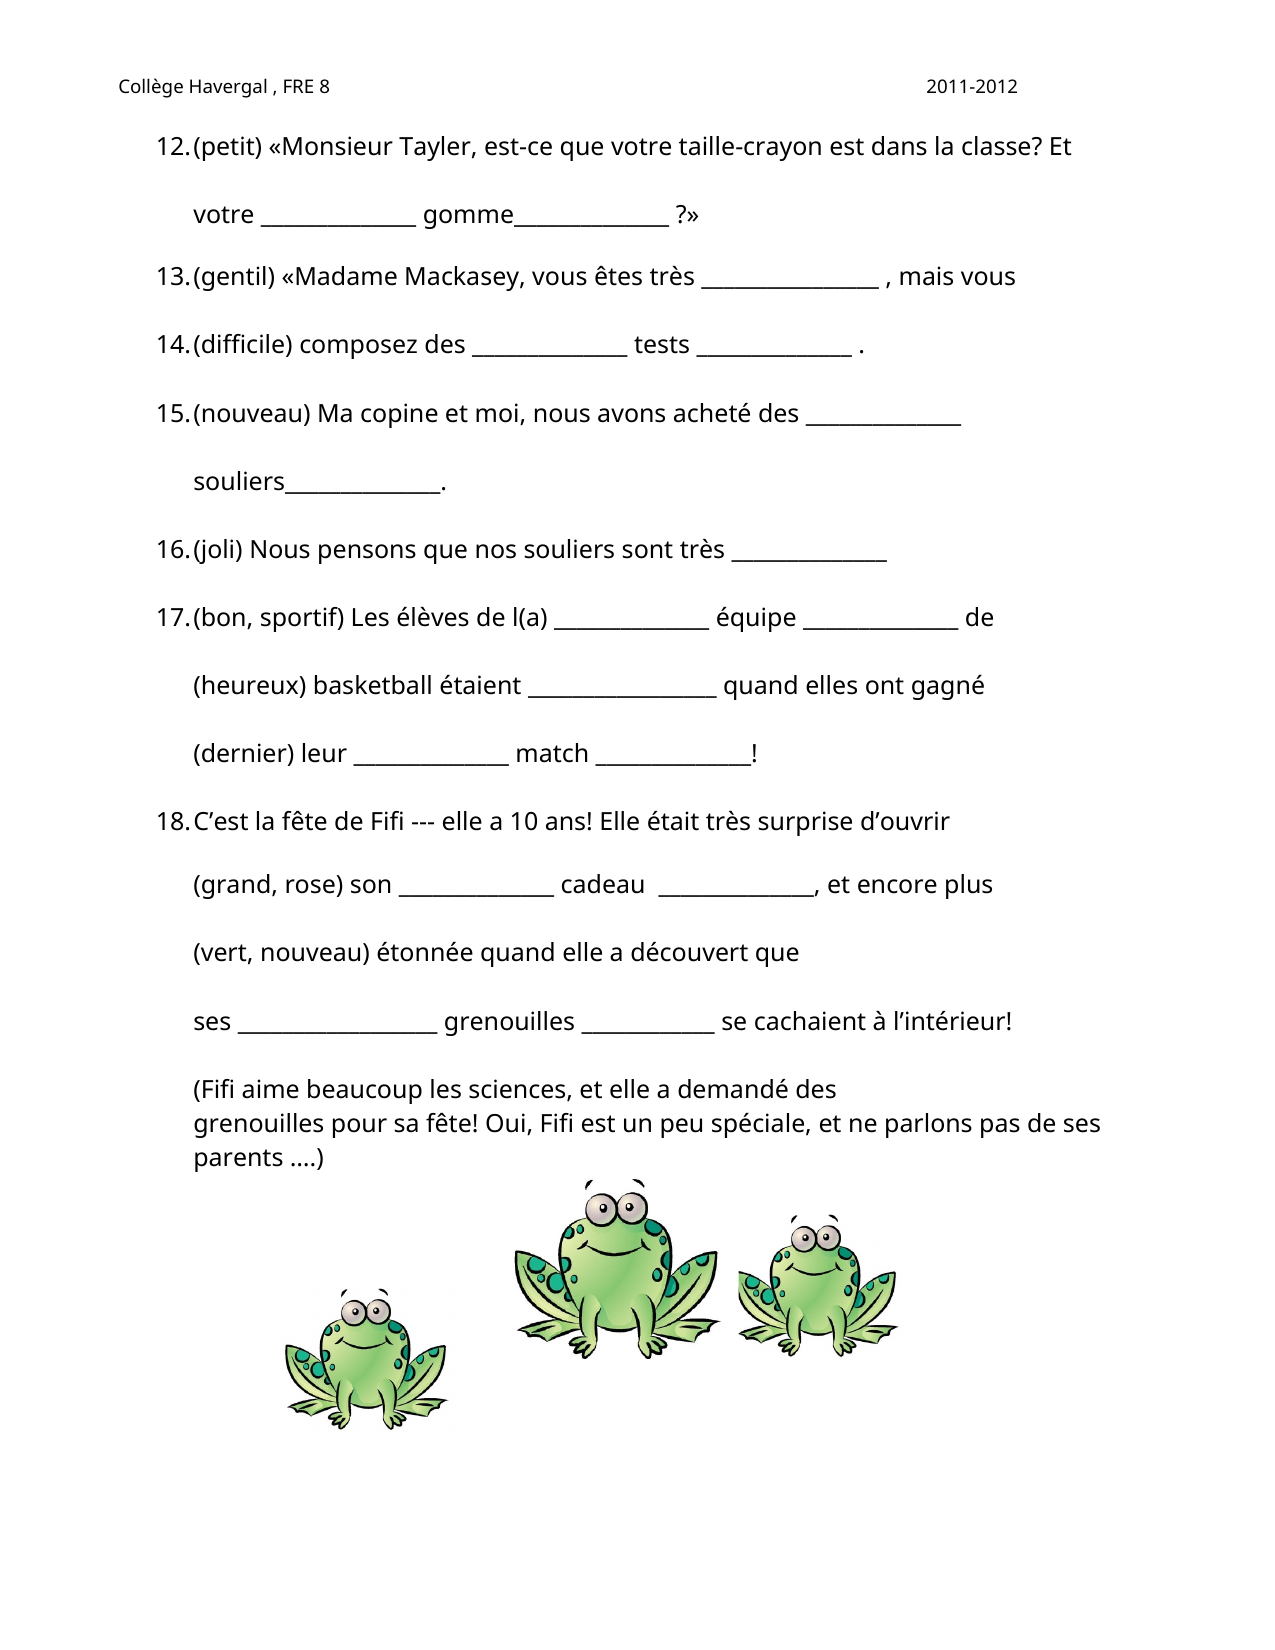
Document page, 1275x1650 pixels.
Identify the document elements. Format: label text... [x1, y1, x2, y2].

list (bon, sportif) Les élèves de l(a) ______________ équipe ______________ de [156, 600, 1157, 634]
text ses __________________ grenouilles ____________ se cachaient à l’intérieur! [118, 1003, 1157, 1037]
list (nouveau) Ma copine et moi, nous avons acheté des ______________ [156, 395, 1157, 429]
list votre ______________ gomme______________ ?» [193, 196, 1157, 230]
list C’est la fête de Fifi --- elle a 10 ans! Elle était très surprise d’ouvrir [156, 804, 1157, 838]
list (gentil) «Madame Mackasey, vous êtes très ________________ , mais vous [156, 259, 1157, 293]
list (petit) «Monsieur Tayler, est-ce que votre taille-crayon est dans la classe? Et [156, 128, 1157, 162]
text grenouilles pour sa fête! Oui, Fifi est un peu spéciale, et ne parlons pas de ses parents ….) [193, 1105, 1157, 1173]
list (difficile) composez des ______________ tests ______________ . [156, 327, 1157, 361]
list (heureux) basketball étaient _________________ quand elles ont gagné [193, 668, 1157, 702]
text (vert, nouveau) étonnée quand elle a découvert que [118, 935, 1157, 969]
picture [268, 1285, 463, 1432]
list (joli) Nous pensons que nos souliers sont très ______________ [156, 532, 1157, 566]
text (grand, rose) son ______________ cadeau ______________, et encore plus [118, 867, 1157, 901]
list souliers______________. [193, 463, 1157, 497]
list (dernier) leur ______________ match ______________! [193, 736, 1157, 770]
text (Fifi aime beaucoup les sciences, et elle a demandé des [118, 1071, 1157, 1105]
picture [493, 1175, 913, 1359]
